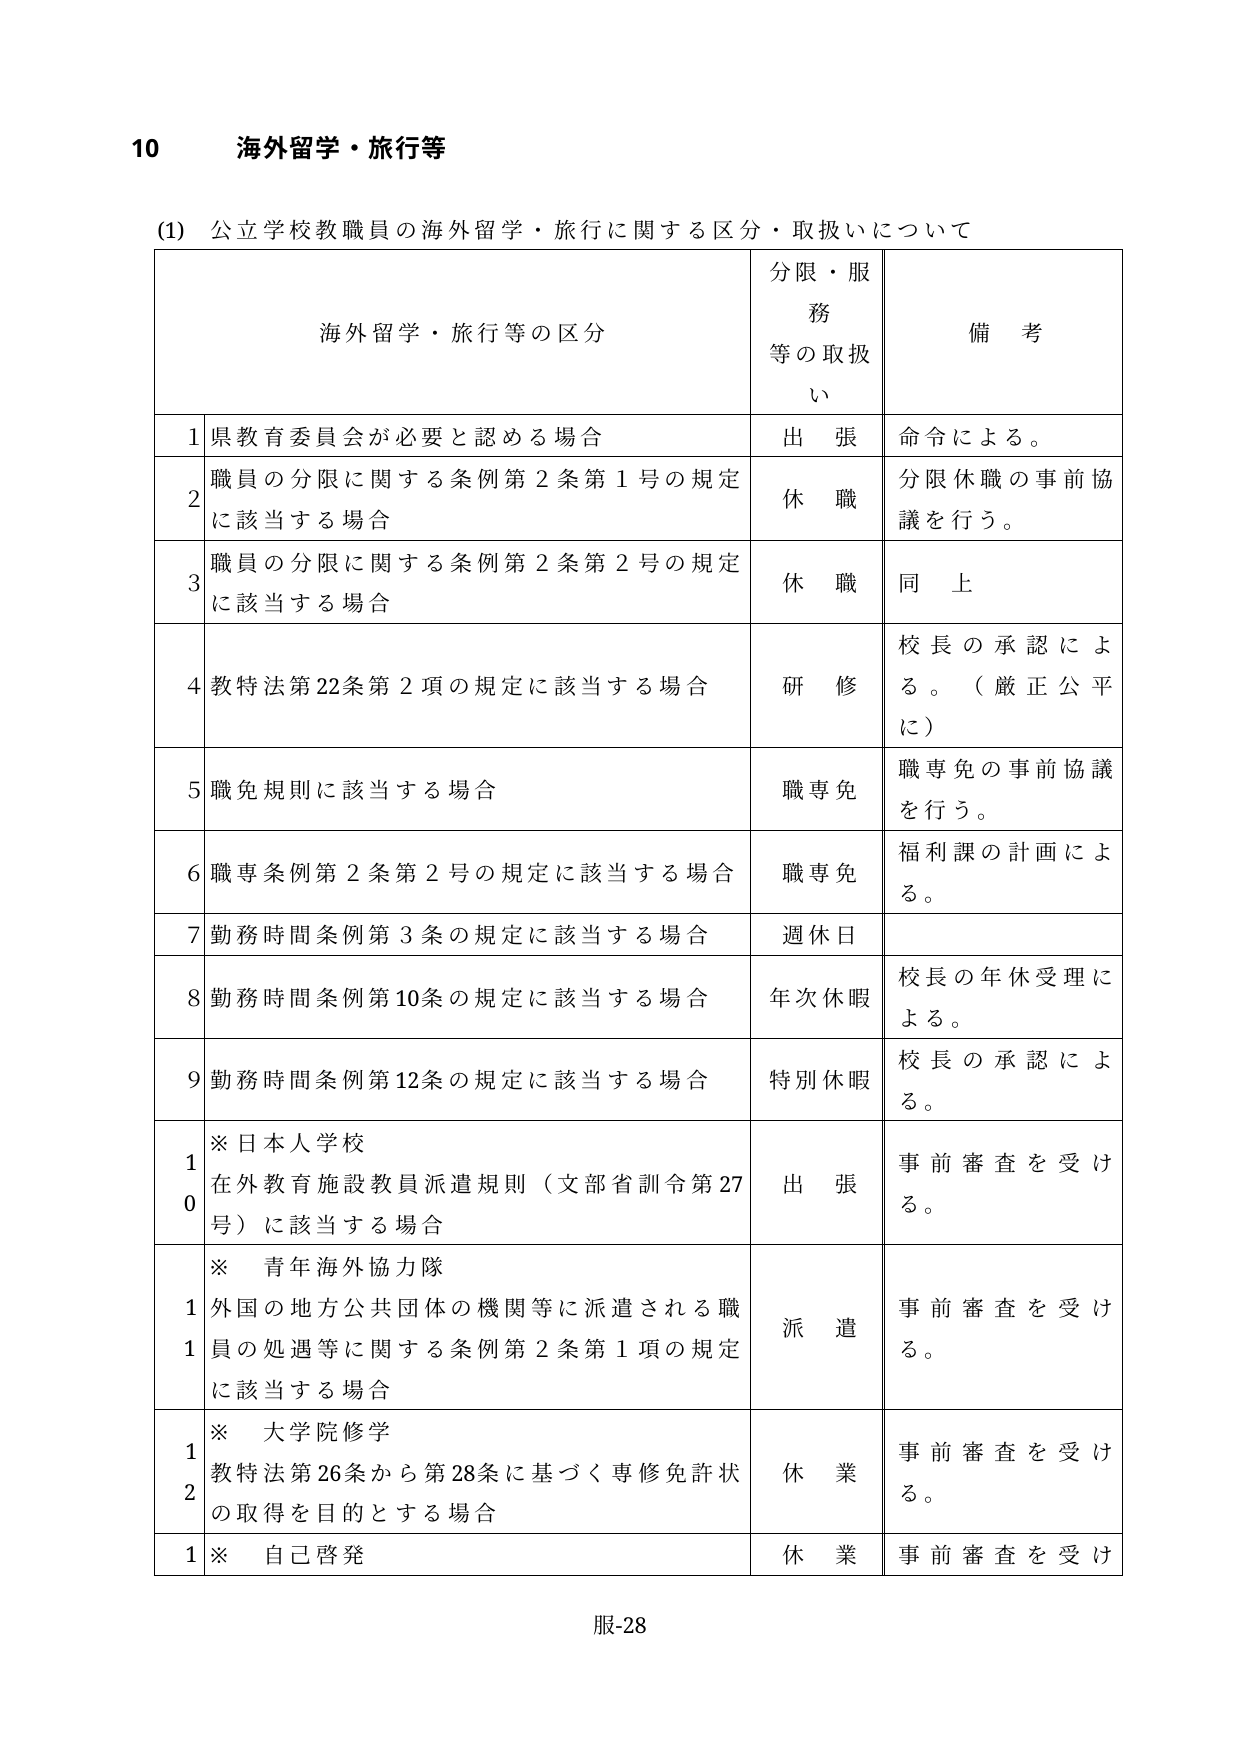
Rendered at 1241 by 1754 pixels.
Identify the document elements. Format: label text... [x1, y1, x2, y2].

table_cell ４ [155, 624, 204, 747]
table_cell 11 [155, 1245, 204, 1409]
table_cell ８ [155, 956, 204, 1037]
table_cell 勤務時間条例第３条の規定に該当する場合 [205, 914, 750, 954]
table_cell 職専免 [751, 831, 882, 913]
table_cell 校長の承認による。（厳正公平に） [885, 624, 1122, 747]
table_cell 同 上 [885, 541, 1122, 623]
table_cell 10 [155, 1121, 204, 1244]
table_cell 事前審査を受ける。 [885, 1121, 1122, 1244]
table_cell 職員の分限に関する条例第２条第１号の規定に該当する場合 [205, 457, 750, 540]
table_cell 休 職 [751, 541, 882, 623]
table_header 備 考 [885, 250, 1122, 414]
table_cell ５ [155, 748, 204, 830]
table_header 分限・服務 等の取扱い [751, 250, 882, 414]
table_cell 13 [155, 1534, 204, 1575]
table_cell ７ [155, 914, 204, 954]
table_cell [205, 1534, 750, 1575]
table_cell 分限休職の事前協議を行う。 [885, 457, 1122, 540]
table_cell 事前審査を受ける。 [885, 1534, 1122, 1575]
table_cell ※青年海外協力隊 外国の地方公共団体の機関等に派遣される職員の処遇等に関する条例第２条第１項の規定に該当する場合 [205, 1245, 750, 1409]
table_cell 職専条例第２条第２号の規定に該当する場合 [205, 831, 750, 913]
table_cell 週休日 [751, 914, 882, 954]
table_cell 職専免の事前協議を行う。 [885, 748, 1122, 830]
table_cell 年次休暇 [751, 956, 882, 1037]
table_cell 職専免 [751, 748, 882, 830]
table_cell 特別休暇 [751, 1039, 882, 1120]
table_header 海外留学・旅行等の区分 [155, 250, 750, 414]
table_cell 休 業 [751, 1534, 882, 1575]
table_cell 勤務時間条例第12条の規定に該当する場合 [205, 1039, 750, 1120]
table_cell 県教育委員会が必要と認める場合 [205, 415, 750, 456]
table_cell 事前審査を受ける。 [885, 1245, 1122, 1409]
table_cell 派 遣 [751, 1245, 882, 1409]
table_cell 休 業 [751, 1410, 882, 1533]
table_cell 事前審査を受ける。 [885, 1410, 1122, 1533]
table_cell 出 張 [751, 415, 882, 456]
table_cell 命令による。 [885, 415, 1122, 456]
table_cell ※大学院修学 教特法第26条から第28条に基づく専修免許状の取得を目的とする場合 [205, 1410, 750, 1533]
table_cell ３ [155, 541, 204, 623]
table_cell ６ [155, 831, 204, 913]
table_cell [885, 914, 1122, 954]
table_cell ９ [155, 1039, 204, 1120]
table_cell 出 張 [751, 1121, 882, 1244]
table_cell 教特法第22条第２項の規定に該当する場合 [205, 624, 750, 747]
table_cell １ [155, 415, 204, 456]
table_cell ２ [155, 457, 204, 540]
table_cell 12 [155, 1410, 204, 1533]
table_cell 職免規則に該当する場合 [205, 748, 750, 830]
table_cell 職員の分限に関する条例第２条第２号の規定に該当する場合 [205, 541, 750, 623]
text (1) 公立学校教職員の海外留学・旅行に関する区分・取扱いについて [131, 208, 1109, 249]
table_cell 福利課の計画による。 [885, 831, 1122, 913]
text 10 海外留学・旅行等 [131, 126, 1109, 167]
table_cell ※日本人学校 在外教育施設教員派遣規則（文部省訓令第27号）に該当する場合 [205, 1121, 750, 1244]
table_cell 勤務時間条例第10条の規定に該当する場合 [205, 956, 750, 1037]
table_cell 研 修 [751, 624, 882, 747]
table_cell 休 職 [751, 457, 882, 540]
table_cell 校長の年休受理による。 [885, 956, 1122, 1037]
table_cell 校長の承認による。 [885, 1039, 1122, 1120]
